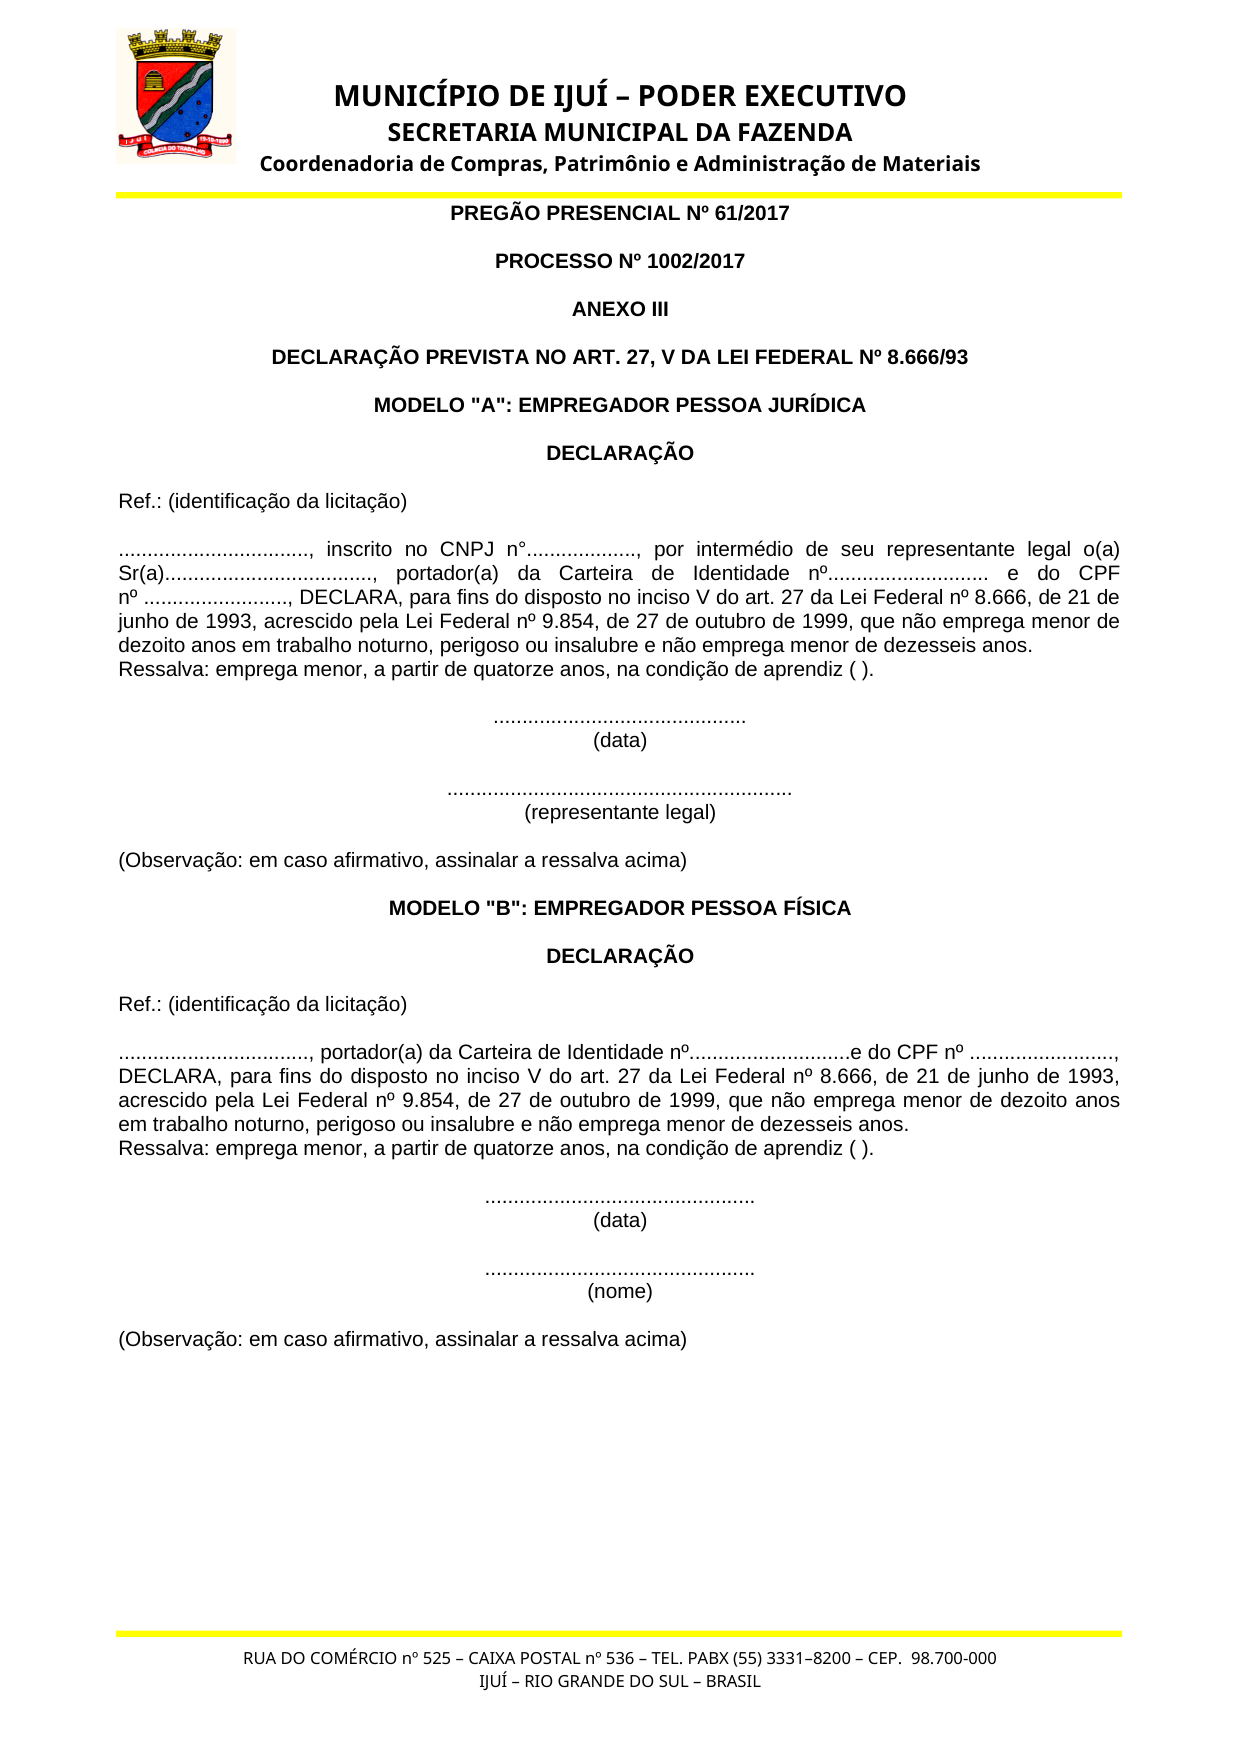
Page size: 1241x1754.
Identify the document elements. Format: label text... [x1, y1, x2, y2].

text MODELO "A": EMPREGADOR PESSOA JURÍDICA [118, 393, 1122, 417]
text (Observação: em caso afirmativo, assinalar a ressalva acima) [118, 1327, 1122, 1351]
text MODELO "B": EMPREGADOR PESSOA FÍSICA [118, 896, 1122, 920]
text DECLARAÇÃO [118, 944, 1122, 968]
text (nome) [118, 1279, 1122, 1303]
text ............................................... [118, 1183, 1122, 1207]
text ............................................... [118, 1255, 1122, 1279]
text DECLARAÇÃO [118, 441, 1122, 465]
text ............................................ [118, 704, 1122, 728]
text ............................................................ [118, 776, 1122, 800]
text (Observação: em caso afirmativo, assinalar a ressalva acima) [118, 848, 1122, 872]
text Ressalva: emprega menor, a partir de quatorze anos, na condição de aprendiz ( ). [118, 656, 1122, 680]
text Ref.: (identificação da licitação) [118, 992, 1122, 1016]
picture [116, 28, 237, 164]
text Ref.: (identificação da licitação) [118, 489, 1122, 513]
text Ressalva: emprega menor, a partir de quatorze anos, na condição de aprendiz ( ). [118, 1136, 1122, 1159]
text (data) [118, 1207, 1122, 1231]
text PREGÃO PRESENCIAL Nº 61/2017 [118, 201, 1122, 225]
text (representante legal) [118, 800, 1122, 824]
text ................................., portador(a) da Carteira de Identidade nº............................e do CPF nº ........................., DECLARA, para fins do disposto no inciso V do art. 27 da Lei Federal nº 8.666, de 21 de junho de 1993, acrescido pela Lei Federal nº 9.854, de 27 de outubro de 1999, que não emprega menor de dezoito anos em trabalho noturno, perigoso ou insalubre e não emprega menor de dezesseis anos. [118, 1040, 1122, 1136]
text ................................., inscrito no CNPJ n°..................., por intermédio de seu representante legal o(a) Sr(a)...................................., portador(a) da Carteira de Identidade nº............................ e do CPF nº ........................., DECLARA, para fins do disposto no inciso V do art. 27 da Lei Federal nº 8.666, de 21 de junho de 1993, acrescido pela Lei Federal nº 9.854, de 27 de outubro de 1999, que não emprega menor de dezoito anos em trabalho noturno, perigoso ou insalubre e não emprega menor de dezesseis anos. [118, 537, 1122, 656]
text PROCESSO Nº 1002/2017 [118, 249, 1122, 273]
text ANEXO III [118, 297, 1122, 321]
text (data) [118, 728, 1122, 752]
text DECLARAÇÃO PREVISTA NO ART. 27, V DA LEI FEDERAL Nº 8.666/93 [118, 345, 1122, 369]
